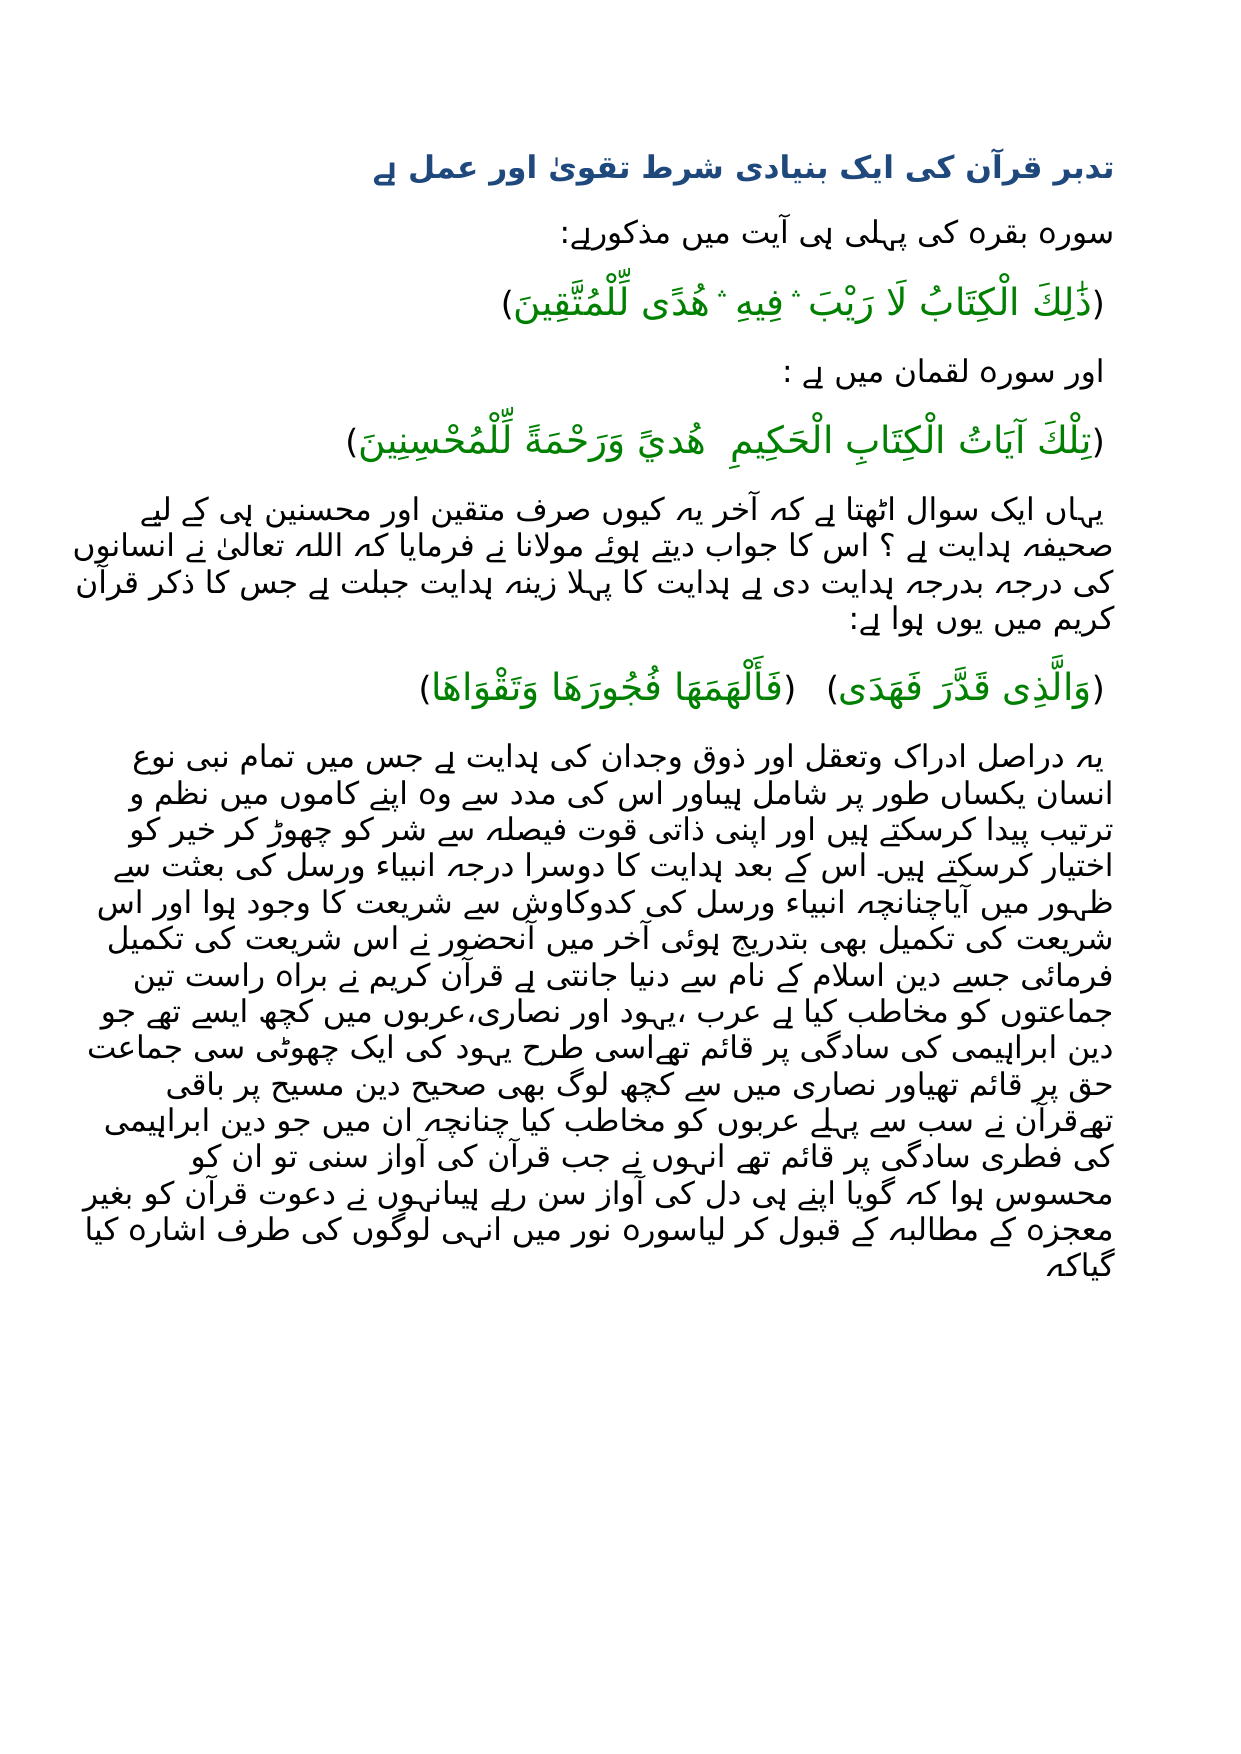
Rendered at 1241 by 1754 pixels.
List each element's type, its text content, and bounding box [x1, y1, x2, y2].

text (تِلْكَ آيَاتُ الْكِتَابِ الْحَكِيمِ هُديً وَرَحْمَةً لِّلْمُحْسِنِينَ) [72, 418, 1114, 462]
text سورہ بقرہ کی پہلی ہی آیت میں مذکورہے: [72, 215, 1114, 251]
text اور سورہ لقمان میں ہے : [72, 353, 1114, 389]
text (وَالَّذِی قَدَّرَ فَهَدَى) (فَأَلْهَمَهَا فُجُورَهَا وَتَقْوَاهَا) [72, 666, 1114, 709]
text (ذَٰلِكَ الْكِتَابُ لَا رَيْبَ ۛ فِيهِ ۛ هُدًى لِّلْمُتَّقِينَ) [72, 280, 1114, 324]
text یہاں ایک سوال اٹھتا ہے کہ آخر یہ کیوں صرف متقین اور محسنین ہی کے لیے صحیفہ ہدایت ہے ؟ اس کا جواب دیتے ہوئے مولانا نے فرمایا کہ اللہ تعالیٰ نے انسانوں کی درجہ بدرجہ ہدایت دی ہے ہدایت کا پہلا زینہ ہدایت جبلت ہے جس کا ذکر قرآن کریم میں یوں ہوا ہے: [72, 491, 1114, 637]
text یہ دراصل ادراک وتعقل اور ذوق وجدان کی ہدایت ہے جس میں تمام نبی نوع انسان یکساں طور پر شامل ہیںاور اس کی مدد سے وہ اپنے کاموں میں نظم و ترتیب پیدا کرسکتے ہیں اور اپنی ذاتی قوت فیصلہ سے شر کو چھوڑ کر خیر کو اختیار کرسکتے ہیں۔ اس کے بعد ہدایت کا دوسرا درجہ انبیاء ورسل کی بعثت سے ظہور میں آیاچنانچہ انبیاء ورسل کی کدوکاوش سے شریعت کا وجود ہوا اور اس شریعت کی تکمیل بھی بتدریج ہوئی آخر میں آنحضور نے اس شریعت کی تکمیل فرمائی جسے دین اسلام کے نام سے دنیا جانتی ہے قرآن کریم نے براہ راست تین جماعتوں کو مخاطب کیا ہے عرب ،یہود اور نصاری،عربوں میں کچھ ایسے تھے جو دین ابراہیمی کی سادگی پر قائم تھےاسی طرح یہود کی ایک چھوٹی سی جماعت حق پر قائم تھیاور نصاری میں سے کچھ لوگ بھی صحیح دین مسیح پر باقی تھےقرآن نے سب سے پہلے عربوں کو مخاطب کیا چنانچہ ان میں جو دین ابراہیمی کی فطری سادگی پر قائم تھے انہوں نے جب قرآن کی آواز سنی تو ان کو محسوس ہوا کہ گویا اپنے ہی دل کی آواز سن رہے ہیںانہوں نے دعوت قرآن کو بغیر معجزہ کے مطالبہ کے قبول کر لیاسورہ نور میں انہی لوگوں کی طرف اشارہ کیا گیاکہ [72, 739, 1114, 1284]
subtitle تدبر قرآن کی ایک بنیادی شرط تقویٰ اور عمل ہے [72, 149, 1114, 186]
